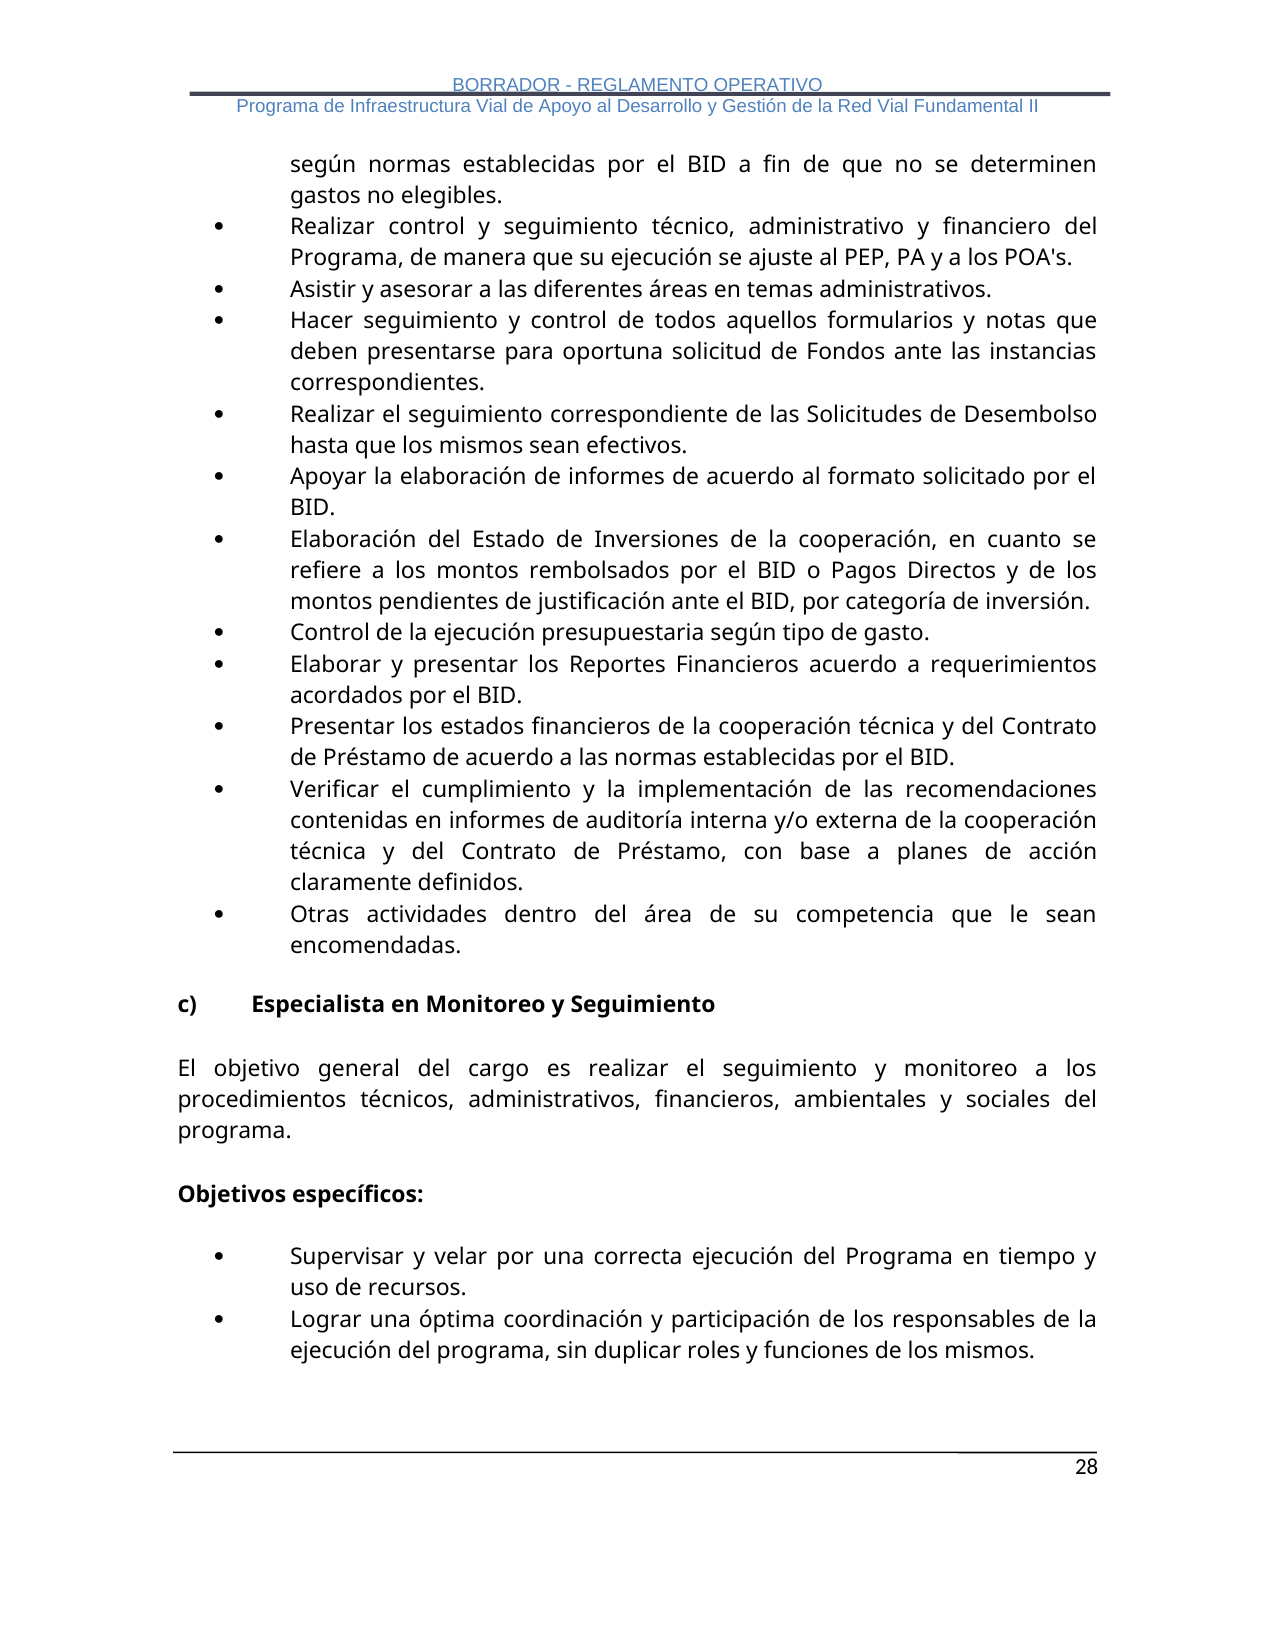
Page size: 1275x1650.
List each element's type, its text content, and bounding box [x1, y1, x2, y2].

list Apoyar la elaboración de informes de acuerdo al formato solicitado por el BID. [215, 460, 1098, 523]
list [215, 148, 1098, 210]
list Realizar control y seguimiento técnico, administrativo y financiero del Programa, de manera que su ejecución se ajuste al PEP, PA y a los POA's. [215, 210, 1098, 273]
list Hacer seguimiento y control de todos aquellos formularios y notas que deben presentarse para oportuna solicitud de Fondos ante las instancias correspondientes. [215, 304, 1098, 398]
list Elaboración del Estado de Inversiones de la cooperación, en cuanto se refiere a los montos rembolsados por el BID o Pagos Directos y de los montos pendientes de justificación ante el BID, por categoría de inversión. [215, 523, 1098, 616]
list Asistir y asesorar a las diferentes áreas en temas administrativos. [215, 273, 1098, 304]
list Elaborar y presentar los Reportes Financieros acuerdo a requerimientos acordados por el BID. [215, 648, 1098, 710]
list Realizar el seguimiento correspondiente de las Solicitudes de Desembolso hasta que los mismos sean efectivos. [215, 398, 1098, 460]
list Lograr una óptima coordinación y participación de los responsables de la ejecución del programa, sin duplicar roles y funciones de los mismos. [215, 1302, 1098, 1365]
list Verificar el cumplimiento y la implementación de las recomendaciones contenidas en informes de auditoría interna y/o externa de la cooperación técnica y del Contrato de Préstamo, con base a planes de acción claramente definidos. [215, 773, 1098, 898]
text El objetivo general del cargo es realizar el seguimiento y monitoreo a los procedimientos técnicos, administrativos, financieros, ambientales y sociales del programa. [177, 1052, 1098, 1145]
list Presentar los estados financieros de la cooperación técnica y del Contrato de Préstamo de acuerdo a las normas establecidas por el BID. [215, 710, 1098, 773]
list Especialista en Monitoreo y Seguimiento [177, 988, 1098, 1019]
text Objetivos específicos: [177, 1177, 1098, 1209]
list Control de la ejecución presupuestaria según tipo de gasto. [215, 616, 1098, 648]
list Supervisar y velar por una correcta ejecución del Programa en tiempo y uso de recursos. [215, 1240, 1098, 1302]
list Otras actividades dentro del área de su competencia que le sean encomendadas. [215, 898, 1098, 960]
